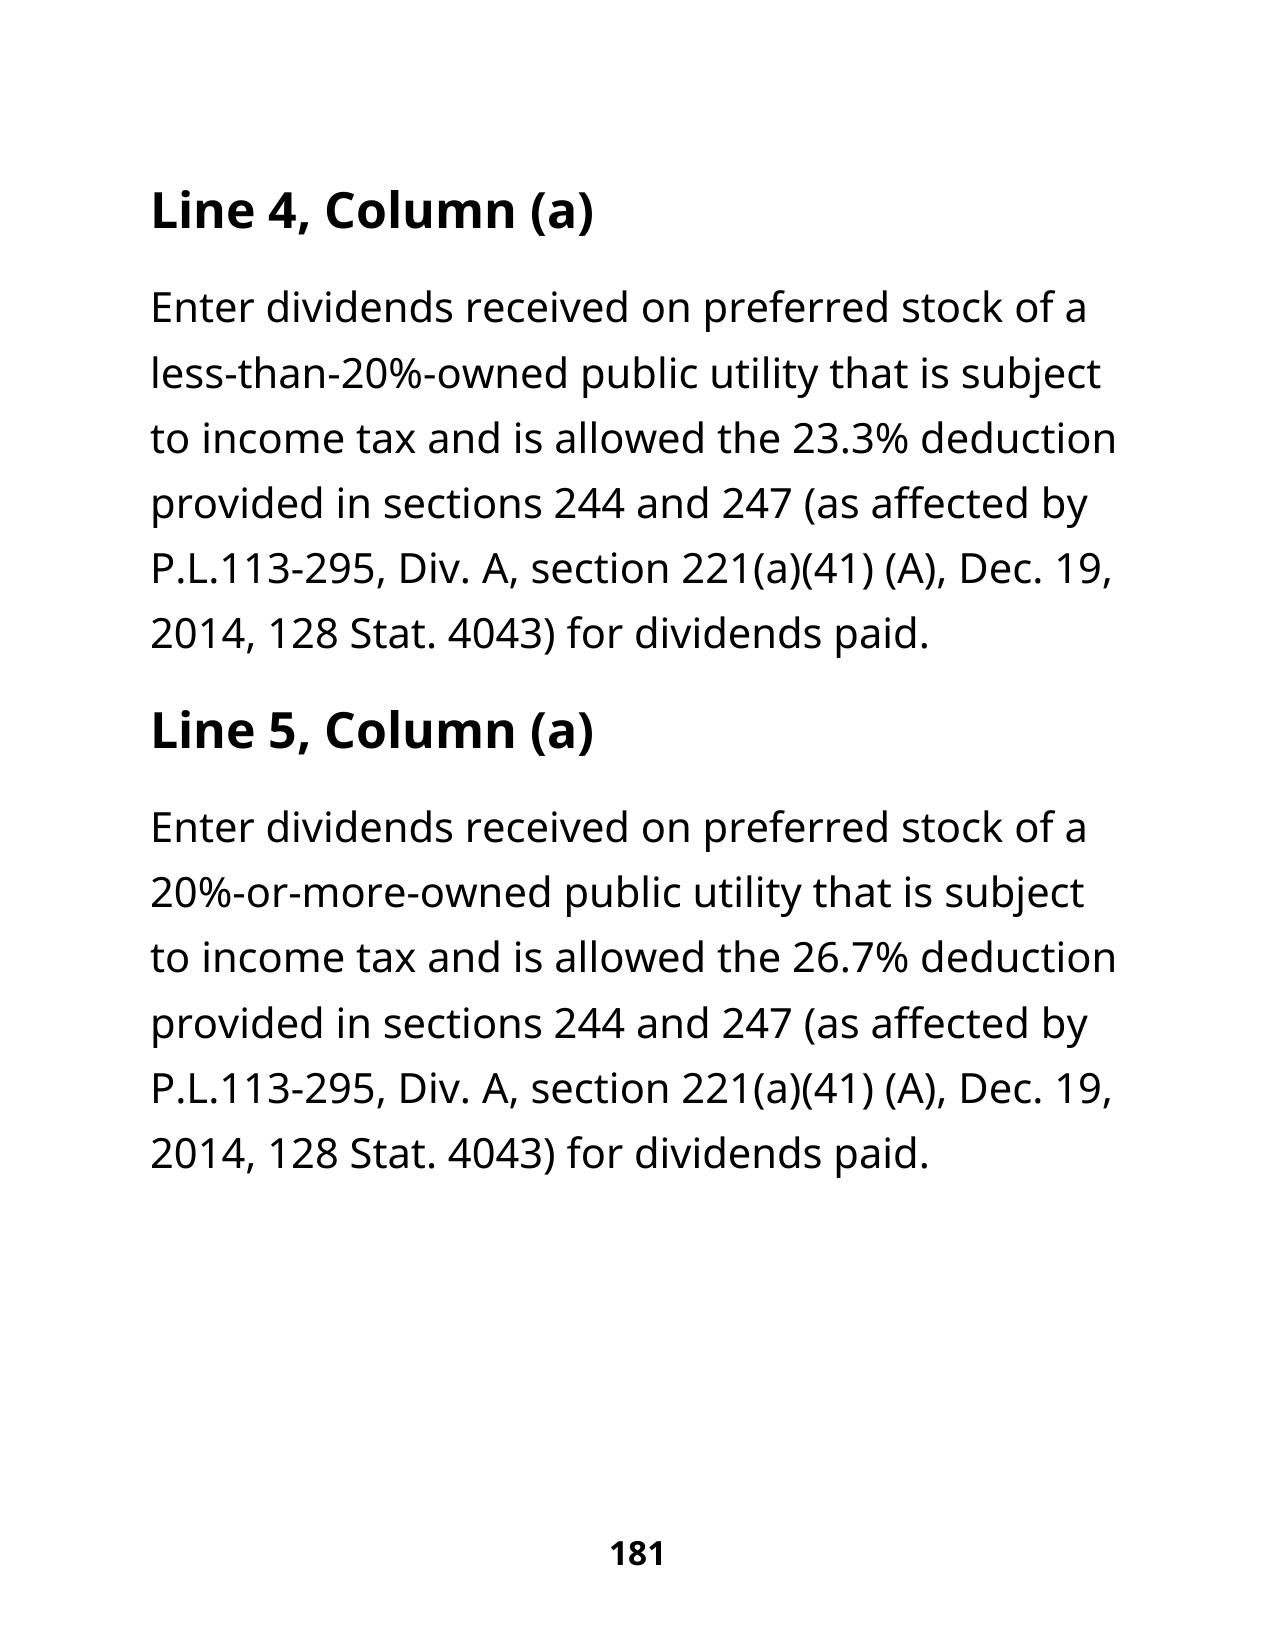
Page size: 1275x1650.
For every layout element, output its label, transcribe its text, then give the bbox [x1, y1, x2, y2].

subtitle Line 5, Column (a) [150, 694, 1125, 763]
text Enter dividends received on preferred stock of a less-than-20%-owned public utility that is subject to income tax and is allowed the 23.3% deduction provided in sections 244 and 247 (as affected by P.L.113-295, Div. A, section 221(a)(41) (A), Dec. 19, 2014, 128 Stat. 4043) for dividends paid. [150, 278, 1125, 661]
text Enter dividends received on preferred stock of a 20%-or-more-owned public utility that is subject to income tax and is allowed the 26.7% deduction provided in sections 244 and 247 (as affected by P.L.113-295, Div. A, section 221(a)(41) (A), Dec. 19, 2014, 128 Stat. 4043) for dividends paid. [150, 798, 1125, 1181]
subtitle Line 4, Column (a) [150, 175, 1125, 243]
